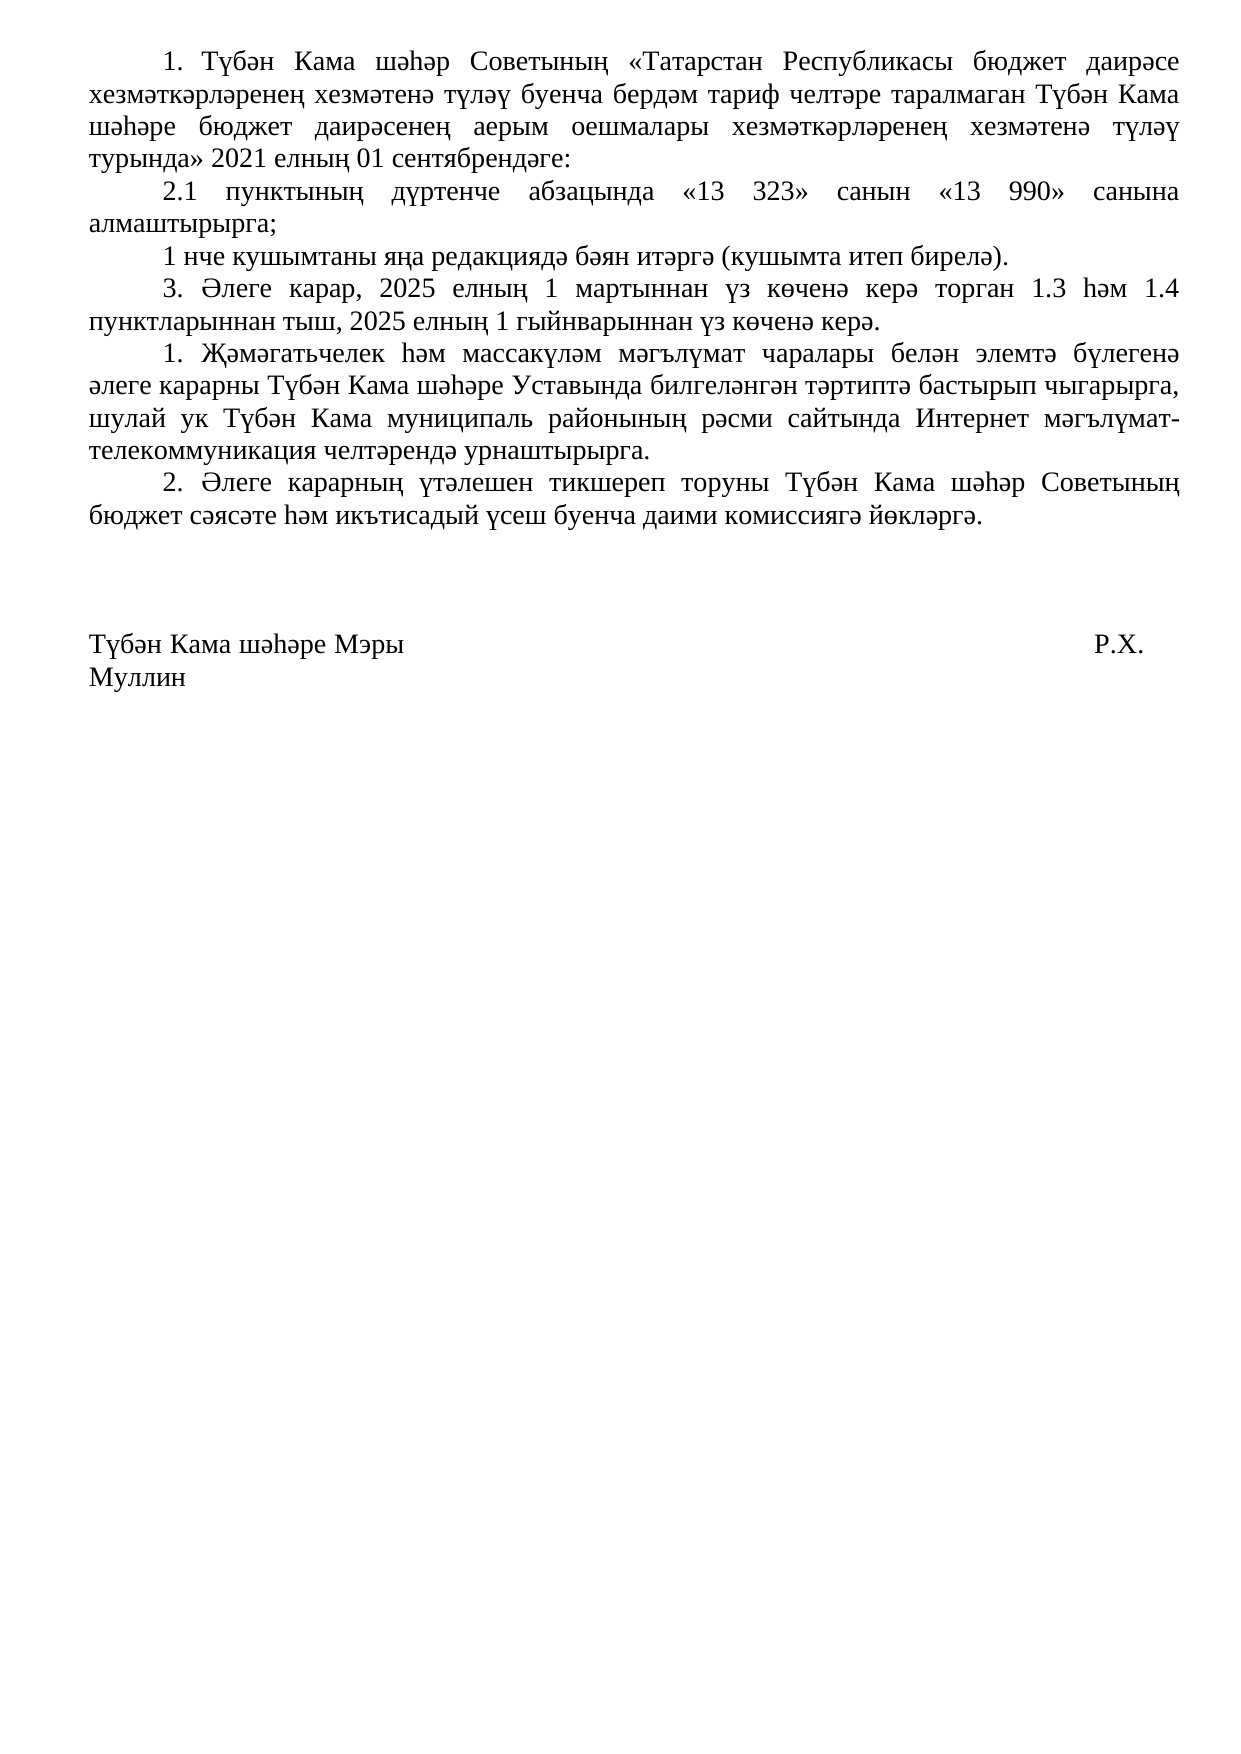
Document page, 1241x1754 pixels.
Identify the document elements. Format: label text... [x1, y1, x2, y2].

title Түбән Кама шәһәре Мэры Р.Х. Муллин [89, 627, 1152, 692]
text 1 нче кушымтаны яңа редакциядә бәян итәргә (кушымта итеп бирелә). [89, 239, 1181, 271]
text 2.1 пунктының дүртенче абзацында «13 323» санын «13 990» санына алмаштырырга; [89, 174, 1181, 239]
text 1. Түбән Кама шәһәр Советының «Татарстан Республикасы бюджет даирәсе хезмәткәрләренең хезмәтенә түләү буенча бердәм тариф челтәре таралмаган Түбән Кама шәһәре бюджет даирәсенең аерым оешмалары хезмәткәрләренең хезмәтенә түләү турында» 2021 елның 01 сентябрендәге: [89, 44, 1181, 174]
list Әлеге карарның үтәлешен тикшереп торуны Түбән Кама шәһәр Советының бюджет сәясәте һәм икътисадый үсеш буенча даими комиссиягә йөкләргә. [89, 466, 1181, 530]
list Җәмәгатьчелек һәм массакүләм мәгълүмат чаралары белән элемтә бүлегенә әлеге карарны Түбән Кама шәһәре Уставында билгеләнгән тәртиптә бастырып чыгарырга, шулай ук Түбән Кама муниципаль районының рәсми сайтында Интернет мәгълүмат-телекоммуникация челтәрендә урнаштырырга. [89, 336, 1181, 466]
text 3. Әлеге карар, 2025 елның 1 мартыннан үз көченә керә торган 1.3 һәм 1.4 пунктларыннан тыш, 2025 елның 1 гыйнварыннан үз көченә керә. [89, 271, 1181, 336]
